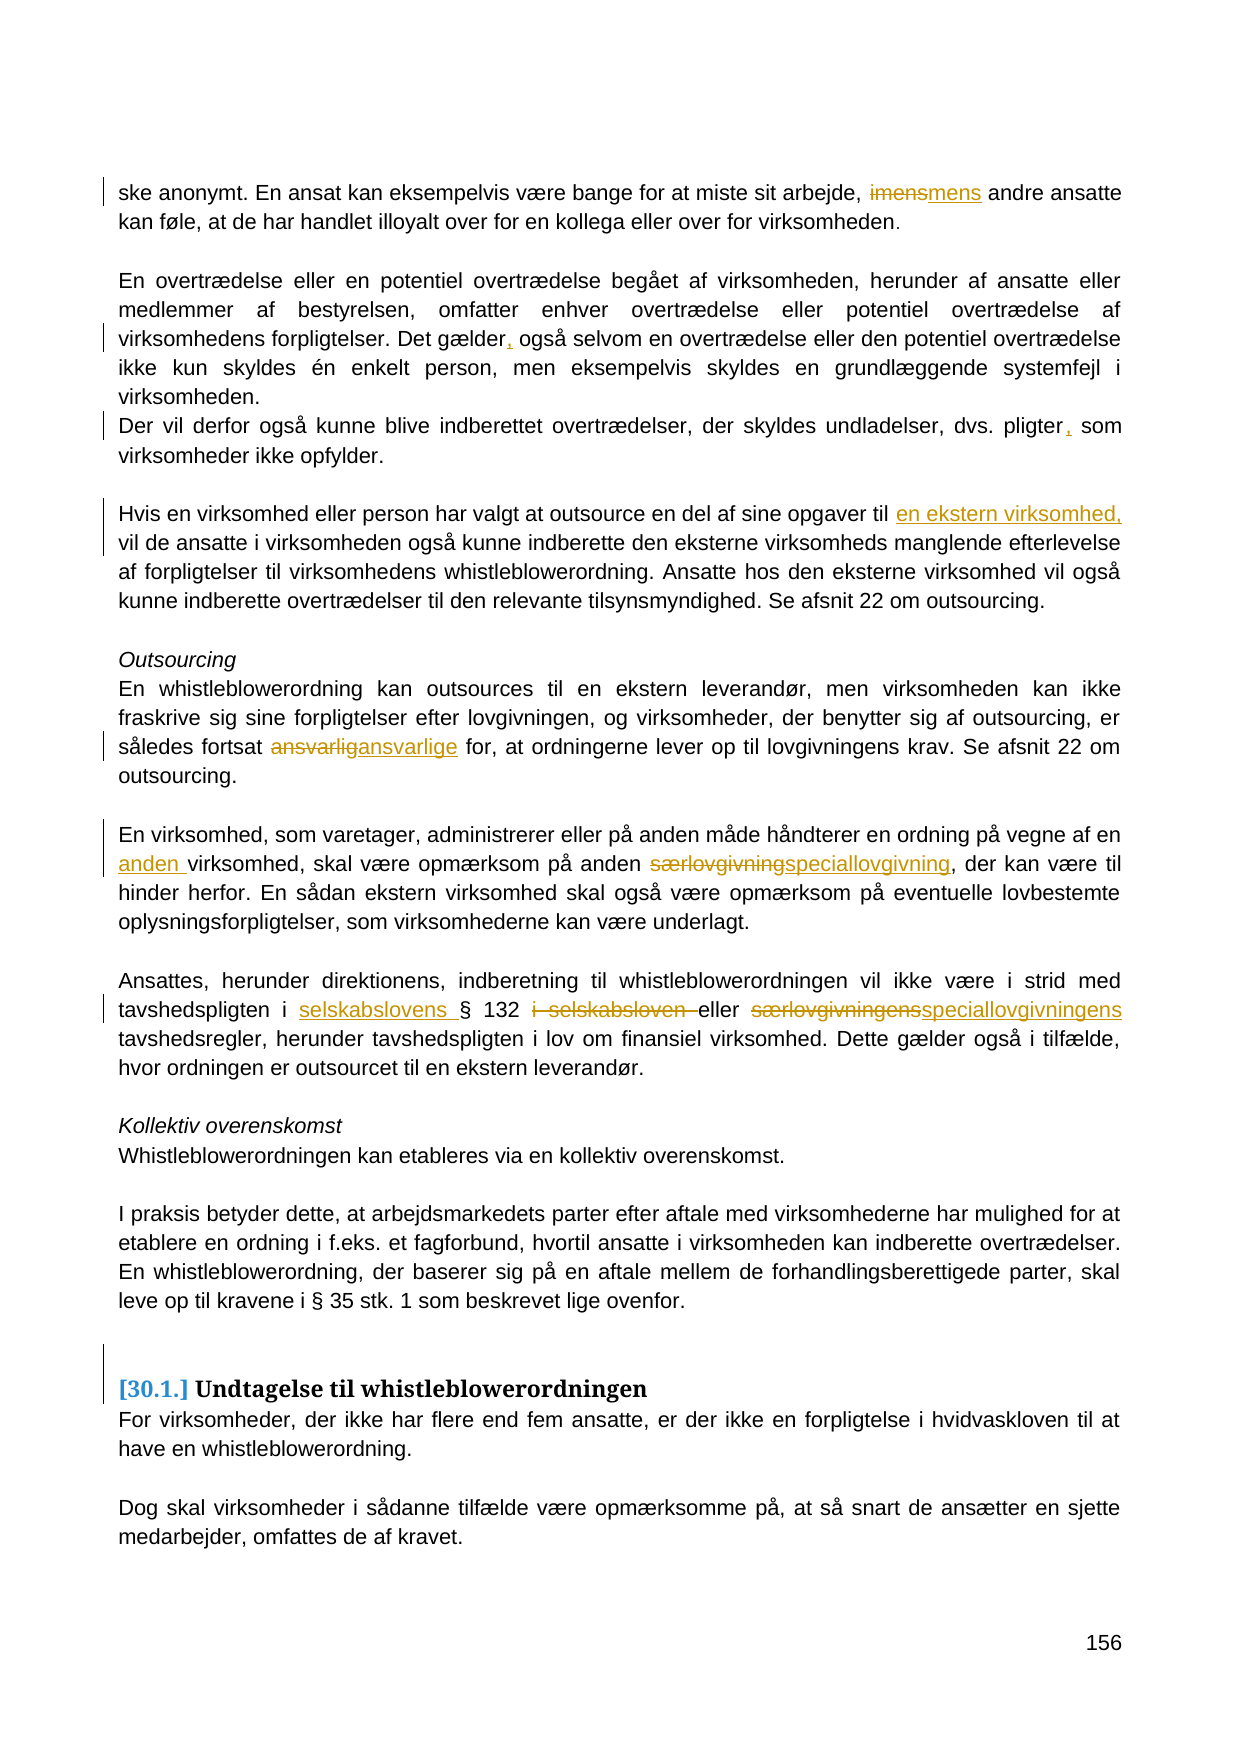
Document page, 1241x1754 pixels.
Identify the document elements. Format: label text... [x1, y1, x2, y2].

text Der vil derfor også kunne blive indberettet overtrædelser, der skyldes undladelser, dvs. pligter som virksomheder ikke opfylder. [118, 411, 1122, 469]
text Kollektiv overenskomst [118, 1111, 1122, 1140]
text Outsourcing [118, 644, 1122, 673]
text Hvis en virksomhed eller person har valgt at outsource en del af sine opgaver til vil de ansatte i virksomheden også kunne indberette den eksterne virksomheds manglende efterlevelse af forpligtelser til virksomhedens whistleblowerordning. Ansatte hos den eksterne virksomhed vil også kunne indberette overtrædelser til den relevante tilsynsmyndighed. Se afsnit 22 om outsourcing. [118, 498, 1122, 615]
text En whistleblowerordning kan outsources til en ekstern leverandør, men virksomheden kan ikke fraskrive sig sine forpligtelser efter lovgivningen, og virksomheder, der benytter sig af outsourcing, er således fortsat for, at ordningerne lever op til lovgivningens krav. Se afsnit 22 om outsourcing. [118, 673, 1122, 790]
subtitle Undtagelse til whistleblowerordningen [118, 1373, 1122, 1404]
text Dog skal virksomheder i sådanne tilfælde være opmærksomme på, at så snart de ansætter en sjette medarbejder, omfattes de af kravet. [118, 1492, 1122, 1550]
text En overtrædelse eller en potentiel overtrædelse begået af virksomheden, herunder af ansatte eller medlemmer af bestyrelsen, omfatter enhver overtrædelse eller potentiel overtrædelse af virksomhedens forpligtelser. Det gælder også selvom en overtrædelse eller den potentiel overtrædelse ikke kun skyldes én enkelt person, men eksempelvis skyldes en grundlæggende systemfejl i virksomheden. [118, 265, 1122, 411]
text En virksomhed, som varetager, administrerer eller på anden måde håndterer en ordning på vegne af en virksomhed, skal være opmærksom på anden , der kan være til hinder herfor. En sådan ekstern virksomhed skal også være opmærksom på eventuelle lovbestemte oplysningsforpligtelser, som virksomhederne kan være underlagt. [118, 819, 1122, 936]
text Ansattes, herunder direktionens, indberetning til whistleblowerordningen vil ikke være i strid med tavshedspligten i § 132 eller tavshedsregler, herunder tavshedspligten i lov om finansiel virksomhed. Dette gælder også i tilfælde, hvor ordningen er outsourcet til en ekstern leverandør. [118, 965, 1122, 1081]
text For virksomheder, der ikke har flere end fem ansatte, er der ikke en forpligtelse i hvidvaskloven til at have en whistleblowerordning. [118, 1404, 1122, 1463]
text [118, 177, 1122, 236]
text I praksis betyder dette, at arbejdsmarkedets parter efter aftale med virksomhederne har mulighed for at etablere en ordning i f.eks. et fagforbund, hvortil ansatte i virksomheden kan indberette overtrædelser. En whistleblowerordning, der baserer sig på en aftale mellem de forhandlingsberettigede parter, skal leve op til kravene i § 35 stk. 1 som beskrevet lige ovenfor. [118, 1198, 1122, 1315]
text Whistleblowerordningen kan etableres via en kollektiv overenskomst. [118, 1140, 1122, 1169]
